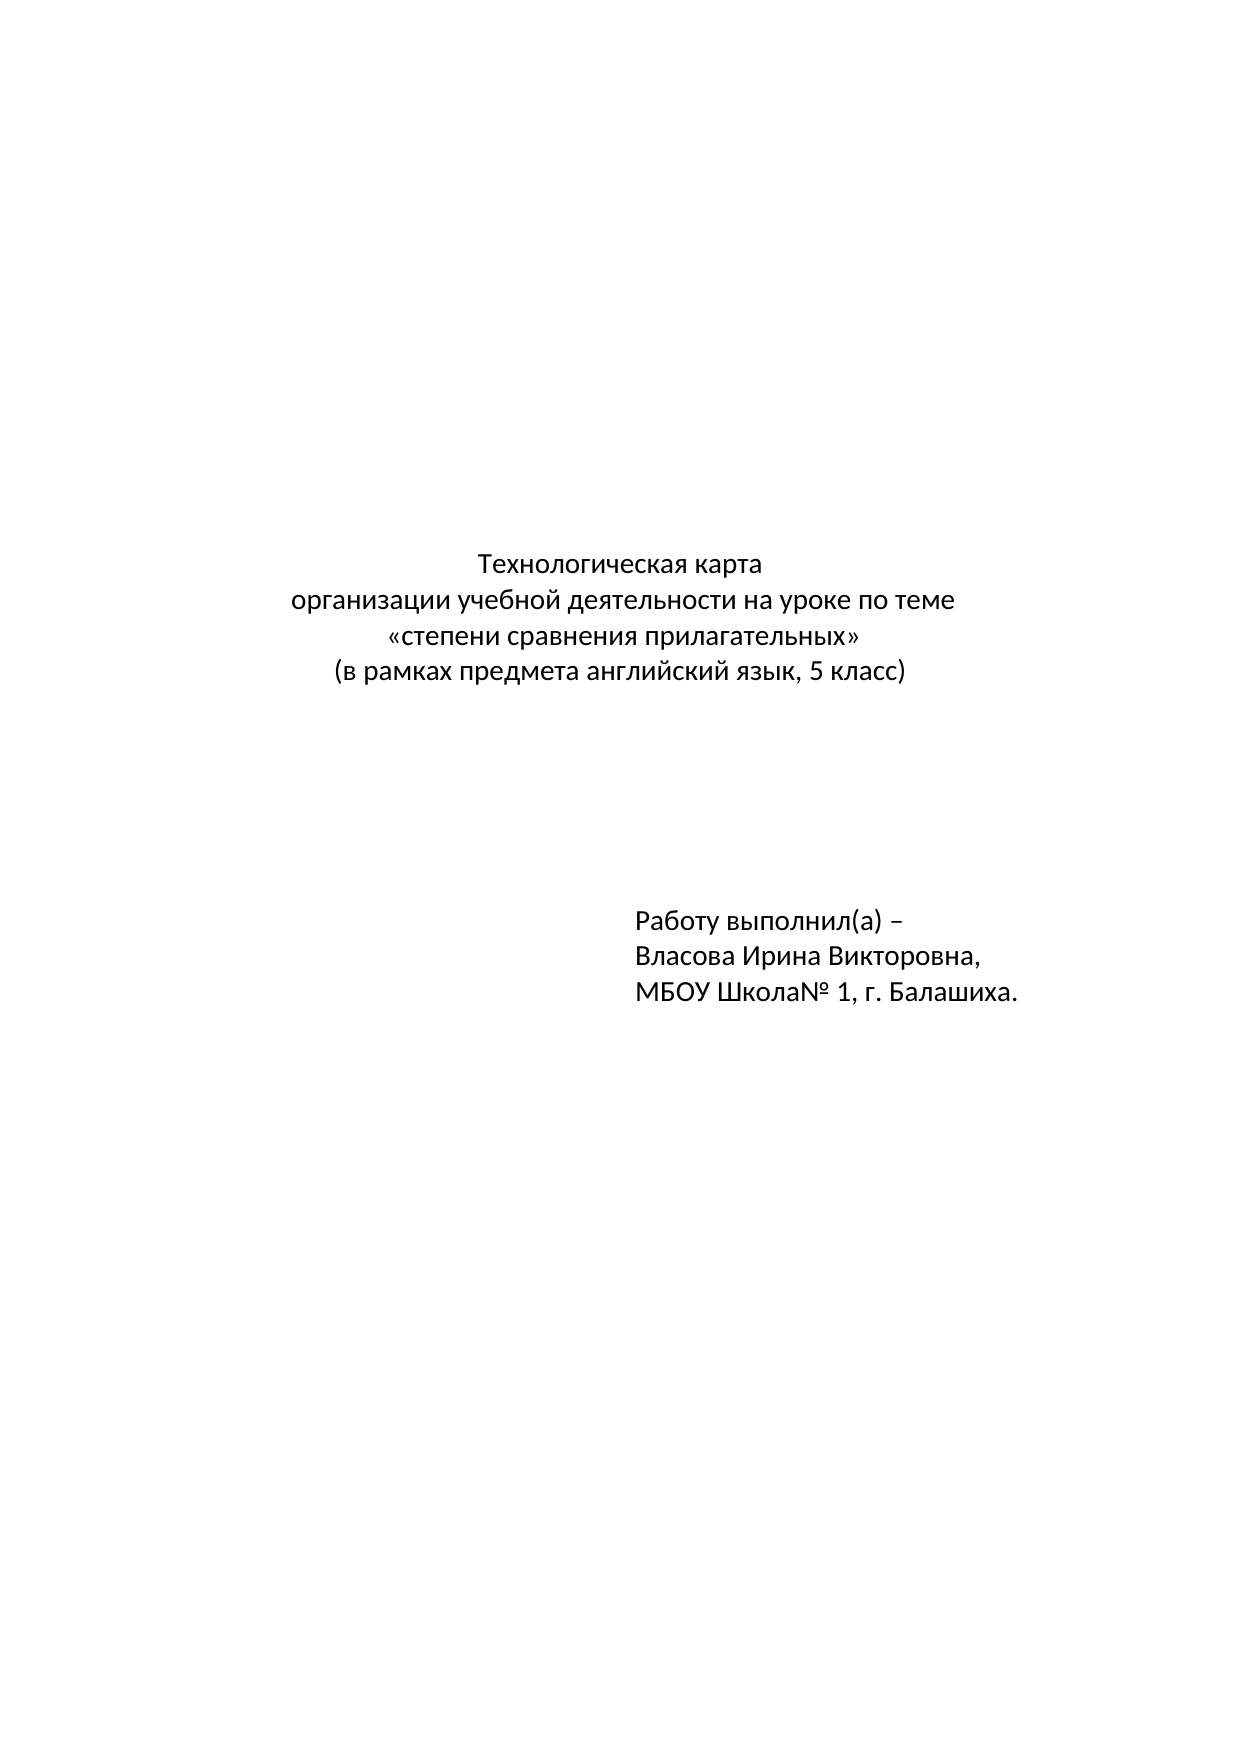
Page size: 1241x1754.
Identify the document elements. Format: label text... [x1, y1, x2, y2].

text организации учебной деятельности на уроке по теме [89, 581, 1152, 617]
text Технологическая карта [89, 546, 1152, 581]
text (в рамках предмета английский язык, 5 класс) [89, 652, 1152, 688]
text МБОУ Школа№ 1, г. Балашиха. [89, 973, 1152, 1009]
text «степени сравнения прилагательных» [89, 617, 1152, 652]
text Работу выполнил(а) – [89, 902, 1152, 937]
text Власова Ирина Викторовна, [89, 937, 1152, 973]
